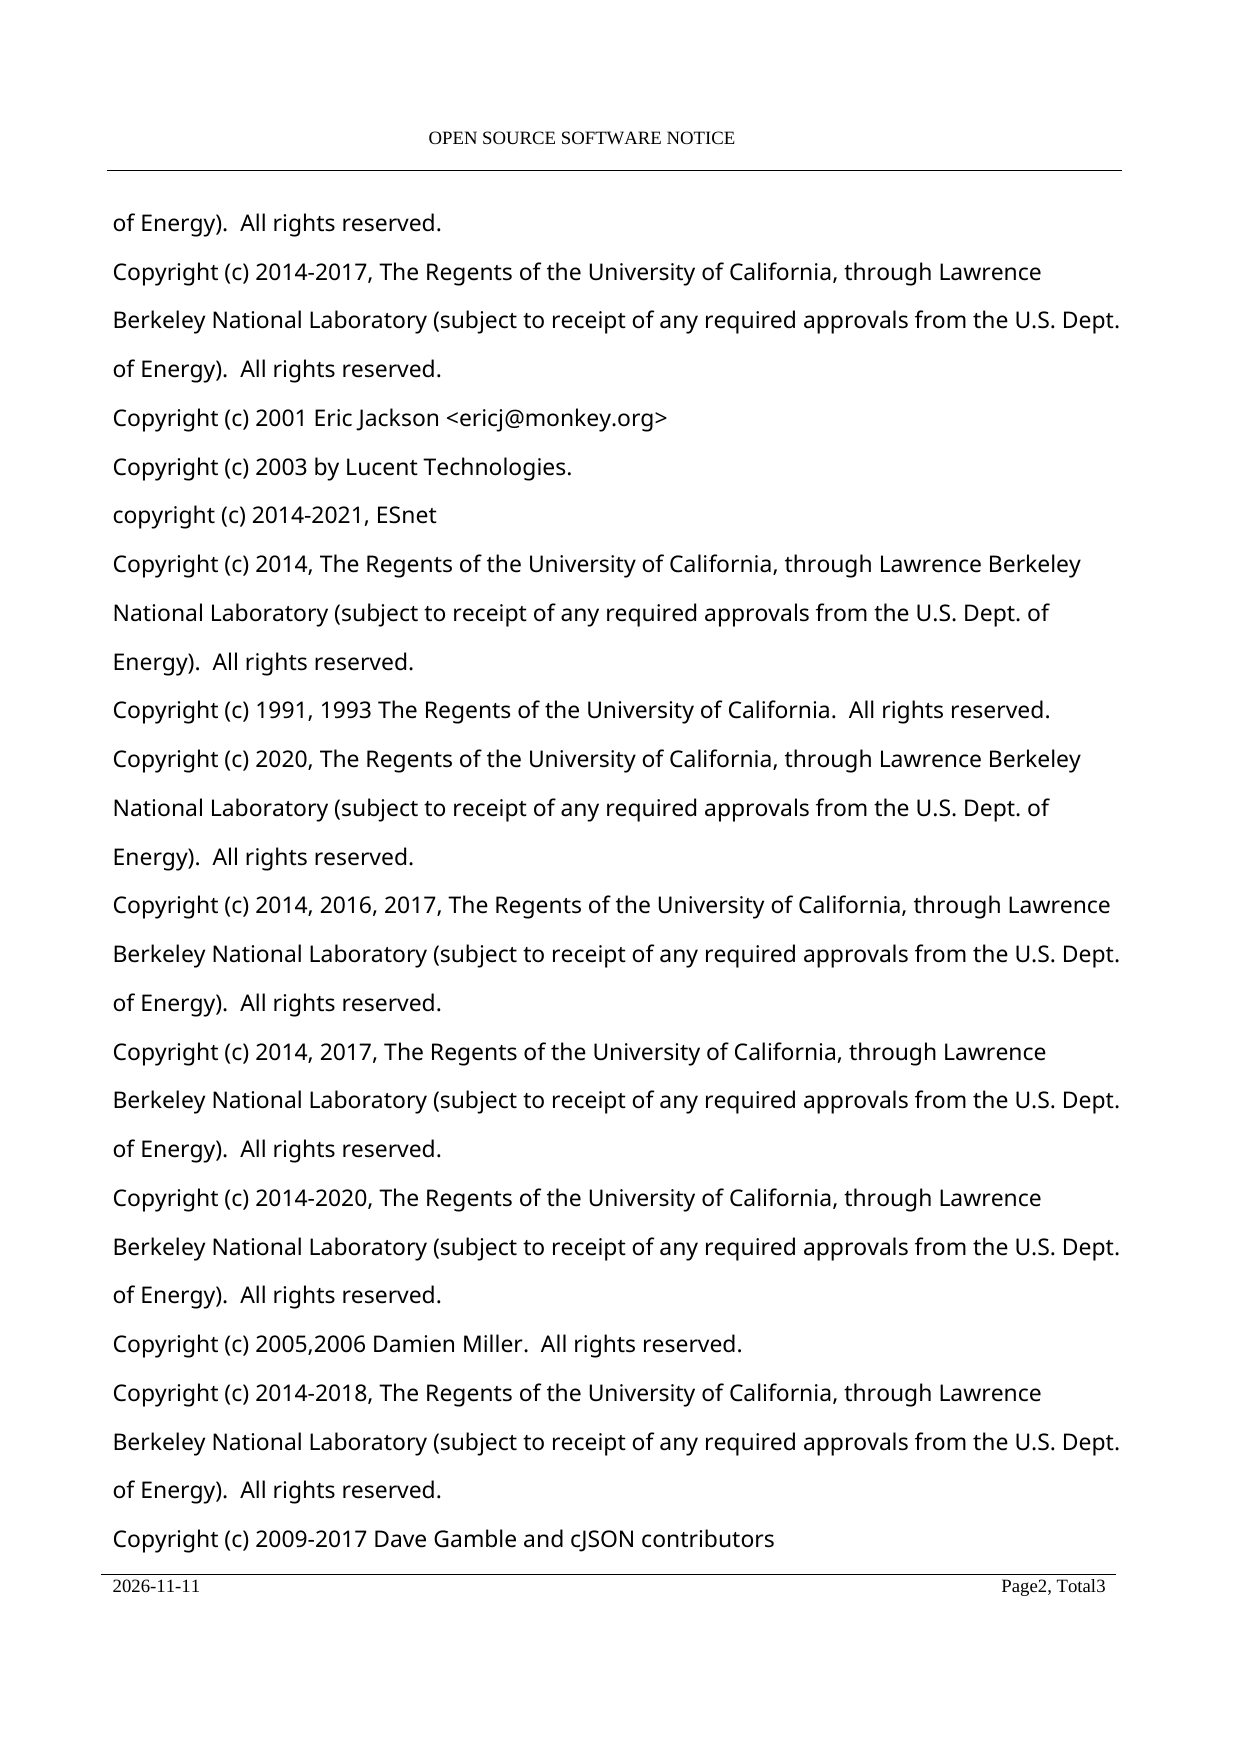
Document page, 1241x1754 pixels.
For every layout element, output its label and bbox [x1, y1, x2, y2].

text [112, 206, 1128, 1555]
